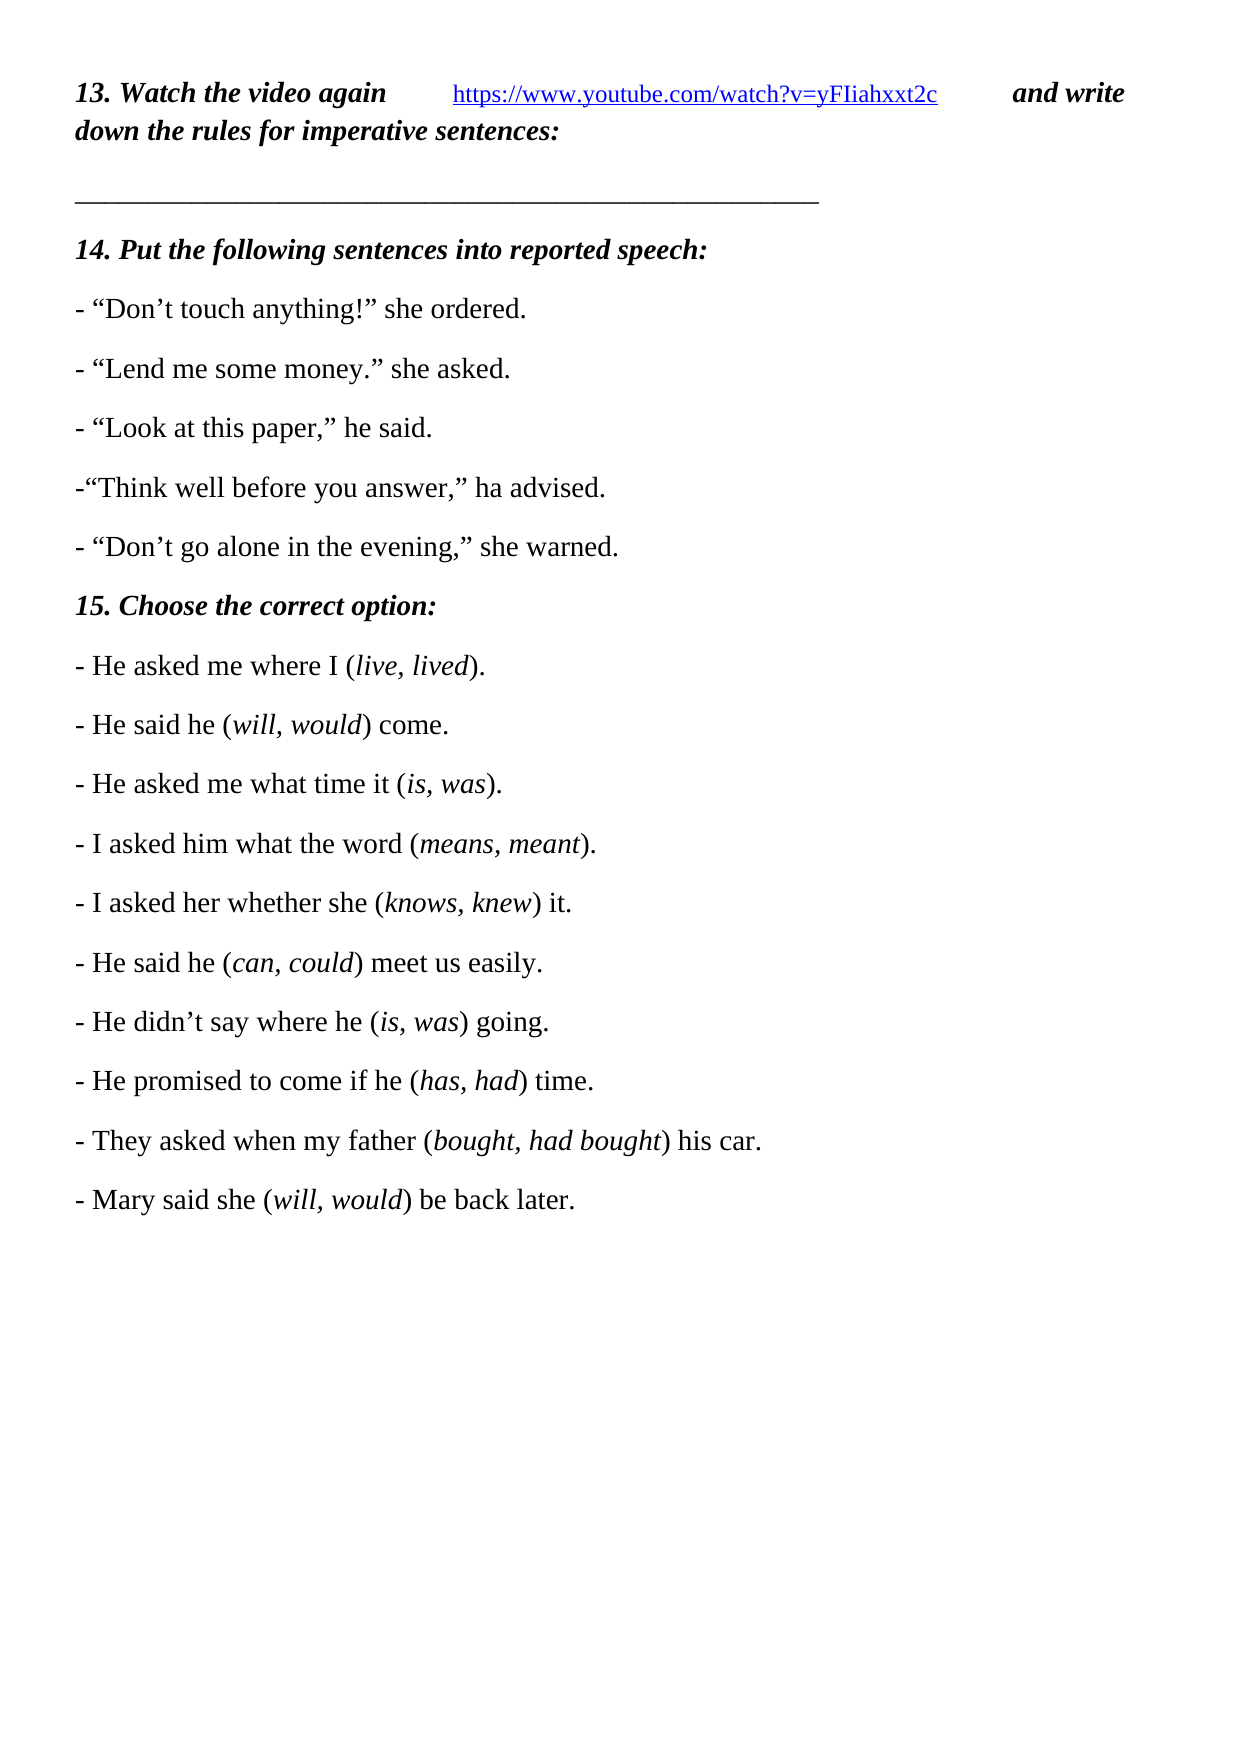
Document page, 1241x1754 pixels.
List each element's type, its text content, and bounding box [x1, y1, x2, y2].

text - I asked him what the word (means, meant). [75, 826, 1165, 859]
text - I asked her whether she (knows, knew) it. [75, 885, 1165, 919]
text -“Think well before you answer,” ha advised. [75, 470, 1165, 503]
text - He promised to come if he (has, had) time. [75, 1063, 1165, 1097]
text 14. Put the following sentences into reported speech: [75, 232, 1165, 266]
text - “Don’t touch anything!” she ordered. [75, 292, 1165, 325]
text - Mary said she (will, would) be back later. [75, 1182, 1165, 1216]
text - He asked me where I (live, lived). [75, 648, 1165, 681]
text ___________________________________________________ [75, 173, 1165, 206]
text 13. Watch the video again https://www.youtube.com/watch?v=yFIiahxxt2c and write down the rules for imperative sentences: [75, 75, 1165, 147]
text - He said he (will, would) come. [75, 707, 1165, 741]
text 15. Choose the correct option: [75, 588, 1165, 622]
text - He didn’t say where he (is, was) going. [75, 1004, 1165, 1038]
text - “Lend me some money.” she asked. [75, 351, 1165, 384]
text - He said he (can, could) meet us easily. [75, 945, 1165, 978]
text - They asked when my father (bought, had bought) his car. [75, 1123, 1165, 1156]
text - He asked me what time it (is, was). [75, 767, 1165, 800]
text - “Don’t go alone in the evening,” she warned. [75, 529, 1165, 563]
text - “Look at this paper,” he said. [75, 410, 1165, 444]
